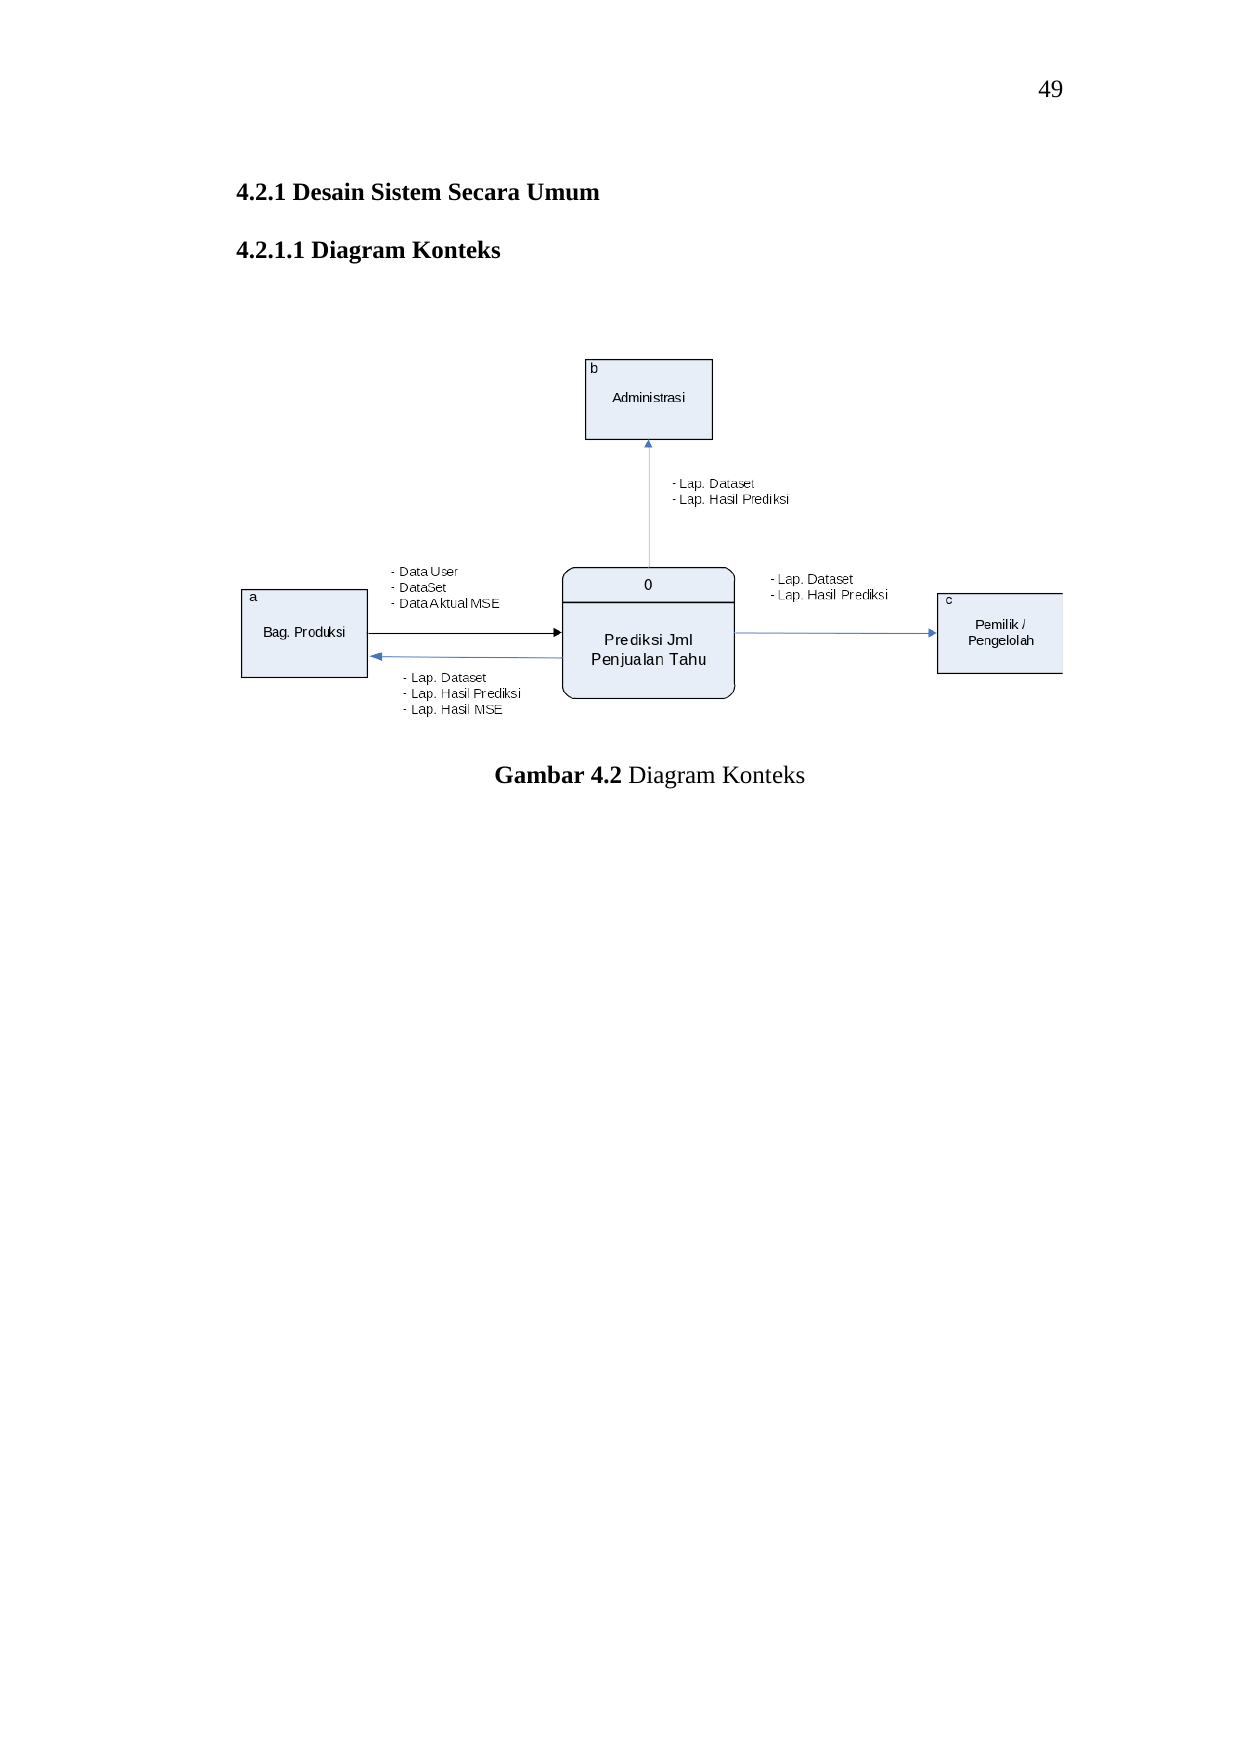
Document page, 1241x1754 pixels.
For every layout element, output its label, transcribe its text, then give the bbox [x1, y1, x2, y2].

subtitle 4.2.1.1 Diagram Konteks [236, 235, 1063, 263]
subtitle 4.2.1 Desain Sistem Secara Umum [236, 177, 1063, 206]
text Gambar 4.2 Diagram Konteks [236, 760, 1063, 789]
